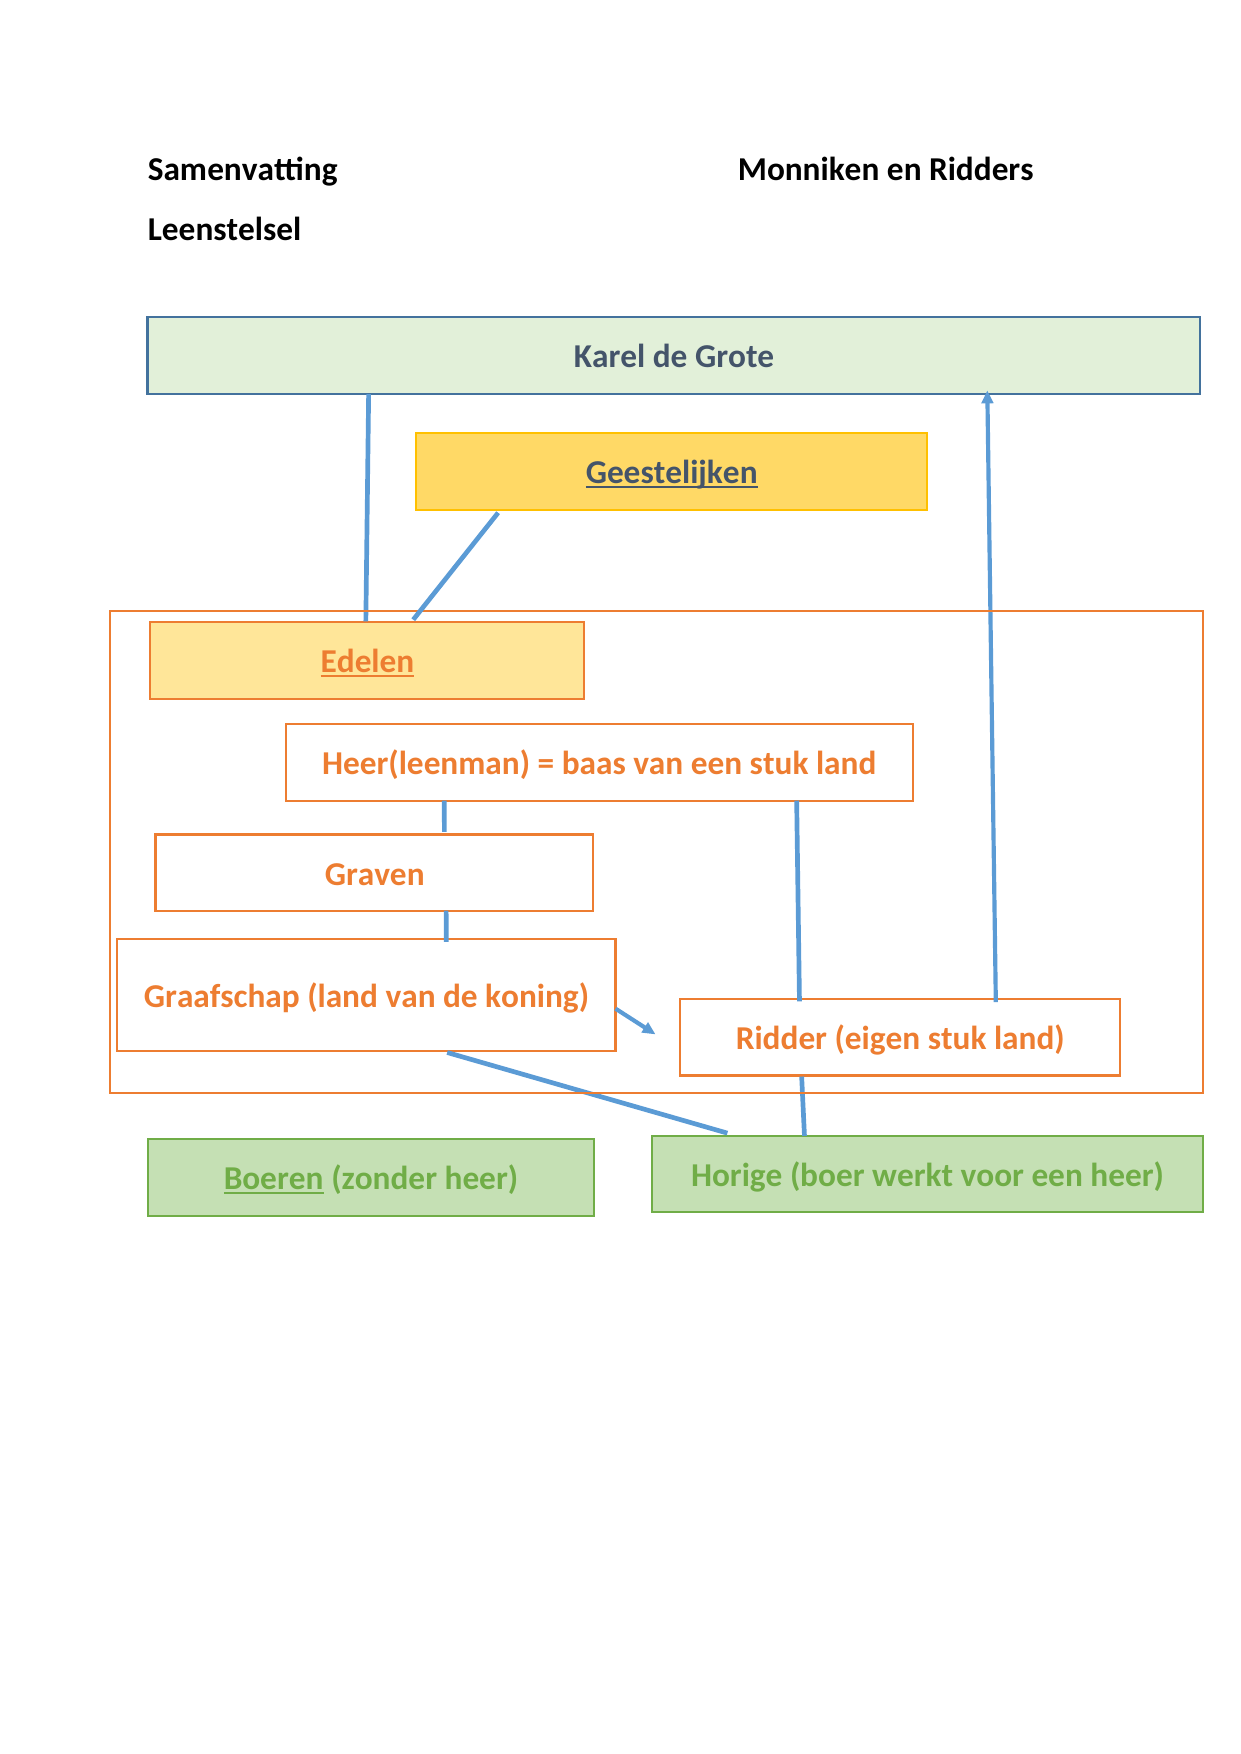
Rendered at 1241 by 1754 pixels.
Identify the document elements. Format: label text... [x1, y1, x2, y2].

text Leenstelsel [148, 208, 1093, 249]
text Samenvatting Monniken en Ridders [148, 148, 1093, 188]
